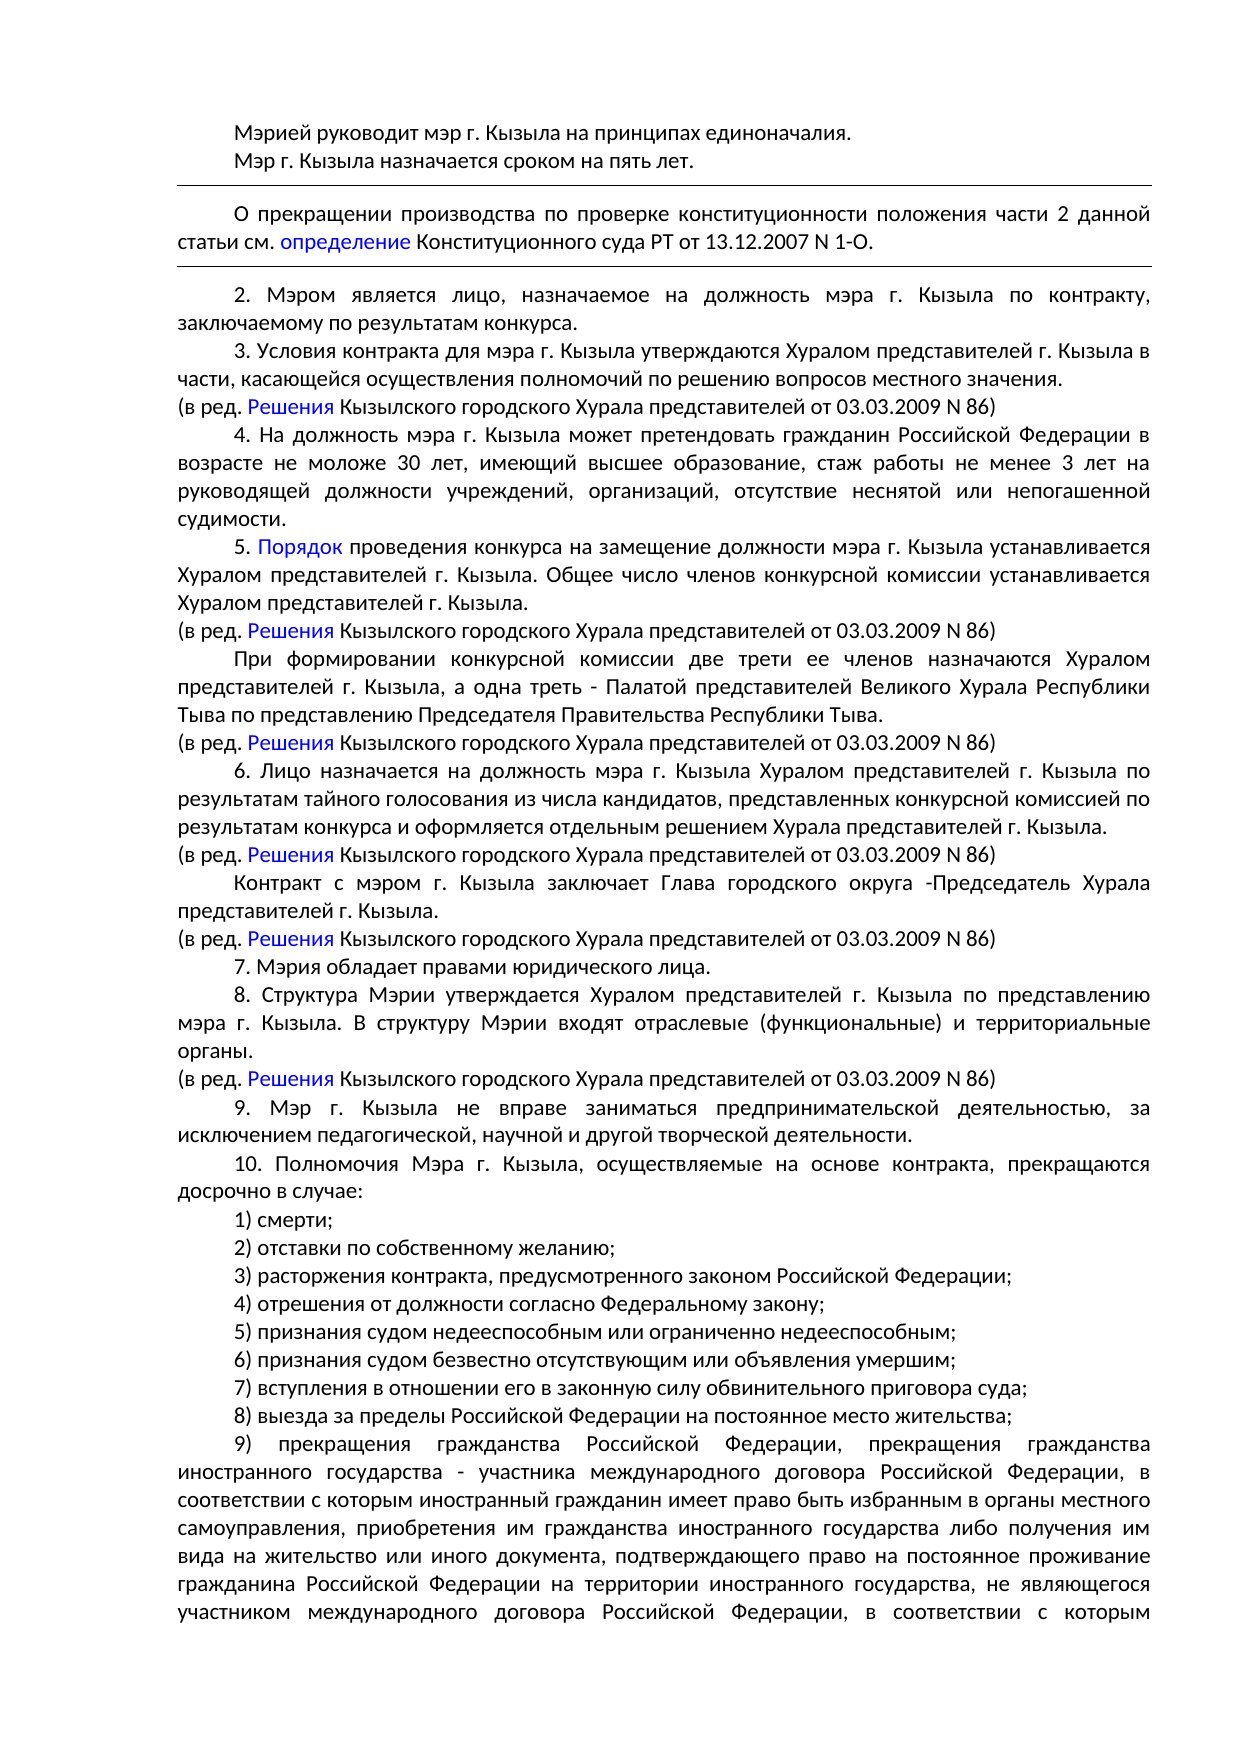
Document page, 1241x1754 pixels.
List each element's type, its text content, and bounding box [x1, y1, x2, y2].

text Мэрией руководит мэр г. Кызыла на принципах единоначалия. [177, 118, 1152, 146]
text 8. Структура Мэрии утверждается Хуралом представителей г. Кызыла по представлению мэра г. Кызыла. В структуру Мэрии входят отраслевые (функциональные) и территориальные органы. [177, 981, 1152, 1064]
text 10. Полномочия Мэра г. Кызыла, осуществляемые на основе контракта, прекращаются досрочно в случае: [177, 1149, 1152, 1205]
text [177, 1429, 1152, 1625]
text При формировании конкурсной комиссии две трети ее членов назначаются Хуралом представителей г. Кызыла, а одна треть - Палатой представителей Великого Хурала Республики Тыва по представлению Председателя Правительства Республики Тыва. [177, 644, 1152, 728]
text О прекращении производства по проверке конституционности положения части 2 данной статьи см. определение Конституционного суда РТ от 13.12.2007 N 1-О. [177, 199, 1152, 255]
text 1) смерти; [177, 1205, 1152, 1233]
text (в ред. Решения Кызылского городского Хурала представителей от 03.03.2009 N 86) [177, 616, 1152, 644]
text 6. Лицо назначается на должность мэра г. Кызыла Хуралом представителей г. Кызыла по результатам тайного голосования из числа кандидатов, представленных конкурсной комиссией по результатам конкурса и оформляется отдельным решением Хурала представителей г. Кызыла. [177, 756, 1152, 840]
text 8) выезда за пределы Российской Федерации на постоянное место жительства; [177, 1401, 1152, 1429]
text 4. На должность мэра г. Кызыла может претендовать гражданин Российской Федерации в возрасте не моложе 30 лет, имеющий высшее образование, стаж работы не менее 3 лет на руководящей должности учреждений, организаций, отсутствие неснятой или непогашенной судимости. [177, 420, 1152, 532]
text 3. Условия контракта для мэра г. Кызыла утверждаются Хуралом представителей г. Кызыла в части, касающейся осуществления полномочий по решению вопросов местного значения. [177, 336, 1152, 392]
text 7. Мэрия обладает правами юридического лица. [177, 952, 1152, 981]
text 4) отрешения от должности согласно Федеральному закону; [177, 1289, 1152, 1317]
text 2. Мэром является лицо, назначаемое на должность мэра г. Кызыла по контракту, заключаемому по результатам конкурса. [177, 280, 1152, 336]
text Мэр г. Кызыла назначается сроком на пять лет. [177, 146, 1152, 174]
text (в ред. Решения Кызылского городского Хурала представителей от 03.03.2009 N 86) [177, 924, 1152, 952]
text (в ред. Решения Кызылского городского Хурала представителей от 03.03.2009 N 86) [177, 840, 1152, 868]
text 7) вступления в отношении его в законную силу обвинительного приговора суда; [177, 1373, 1152, 1401]
text (в ред. Решения Кызылского городского Хурала представителей от 03.03.2009 N 86) [177, 728, 1152, 756]
text (в ред. Решения Кызылского городского Хурала представителей от 03.03.2009 N 86) [177, 392, 1152, 420]
text (в ред. Решения Кызылского городского Хурала представителей от 03.03.2009 N 86) [177, 1064, 1152, 1093]
text 9. Мэр г. Кызыла не вправе заниматься предпринимательской деятельностью, за исключением педагогической, научной и другой творческой деятельности. [177, 1093, 1152, 1149]
text Контракт с мэром г. Кызыла заключает Глава городского округа -Председатель Хурала представителей г. Кызыла. [177, 868, 1152, 924]
text 6) признания судом безвестно отсутствующим или объявления умершим; [177, 1345, 1152, 1373]
text 5. Порядок проведения конкурса на замещение должности мэра г. Кызыла устанавливается Хуралом представителей г. Кызыла. Общее число членов конкурсной комиссии устанавливается Хуралом представителей г. Кызыла. [177, 532, 1152, 616]
text 2) отставки по собственному желанию; [177, 1233, 1152, 1261]
text 5) признания судом недееспособным или ограниченно недееспособным; [177, 1317, 1152, 1345]
text 3) расторжения контракта, предусмотренного законом Российской Федерации; [177, 1261, 1152, 1289]
